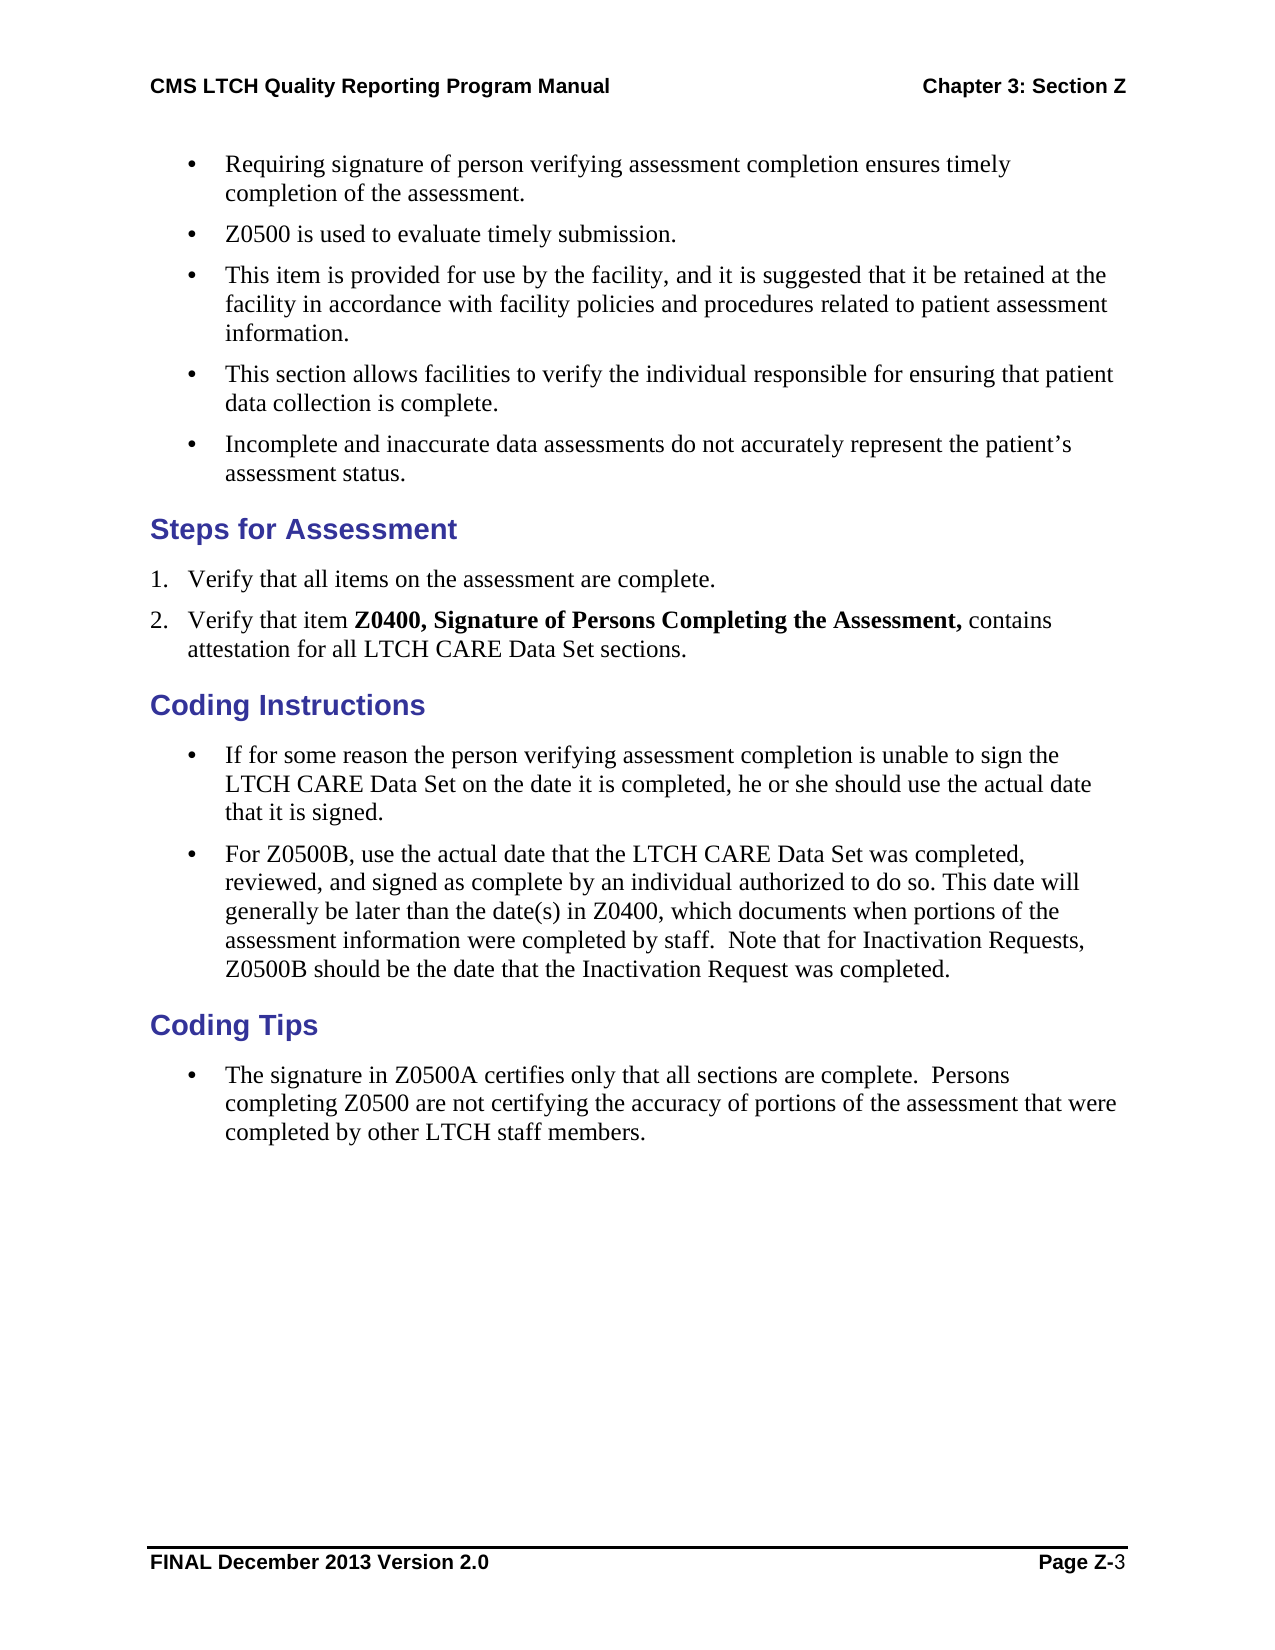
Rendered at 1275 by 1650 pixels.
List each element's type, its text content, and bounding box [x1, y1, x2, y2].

text • Requiring signature of person verifying assessment completion ensures timely completion of the assessment. [187, 149, 1015, 207]
text Coding Tips [150, 1008, 1144, 1042]
text Steps for Assessment [150, 512, 1144, 546]
text • For Z0500B, use the actual date that the LTCH CARE Data Set was completed, reviewed, and signed as complete by an individual authorized to do so. This date will generally be later than the date(s) in Z0400, which documents when portions of the assessment information were completed by staff. Note that for Inactivation Requests, Z0500B should be the date that the Inactivation Request was completed. [187, 839, 1089, 982]
text • Incomplete and inaccurate data assessments do not accurately represent the patient’s assessment status. [187, 429, 1075, 487]
text • Z0500 is used to evaluate timely submission. [187, 219, 1144, 248]
text • This section allows facilities to verify the individual responsible for ensuring that patient data collection is complete. [187, 359, 1119, 417]
text Coding Instructions [150, 688, 1144, 722]
text • If for some reason the person verifying assessment completion is unable to sign the LTCH CARE Data Set on the date it is completed, he or she should use the actual date that it is signed. [187, 740, 1096, 826]
text 2. Verify that item Z0400, Signature of Persons Completing the Assessment, contains attestation for all LTCH CARE Data Set sections. [150, 605, 1055, 663]
text • This item is provided for use by the facility, and it is suggested that it be retained at the facility in accordance with facility policies and procedures related to patient assessment information. [187, 260, 1108, 347]
text • The signature in Z0500A certifies only that all sections are complete. Persons completing Z0500 are not certifying the accuracy of portions of the assessment that were completed by other LTCH staff members. [187, 1060, 1121, 1146]
text 1. Verify that all items on the assessment are complete. [150, 564, 1144, 593]
